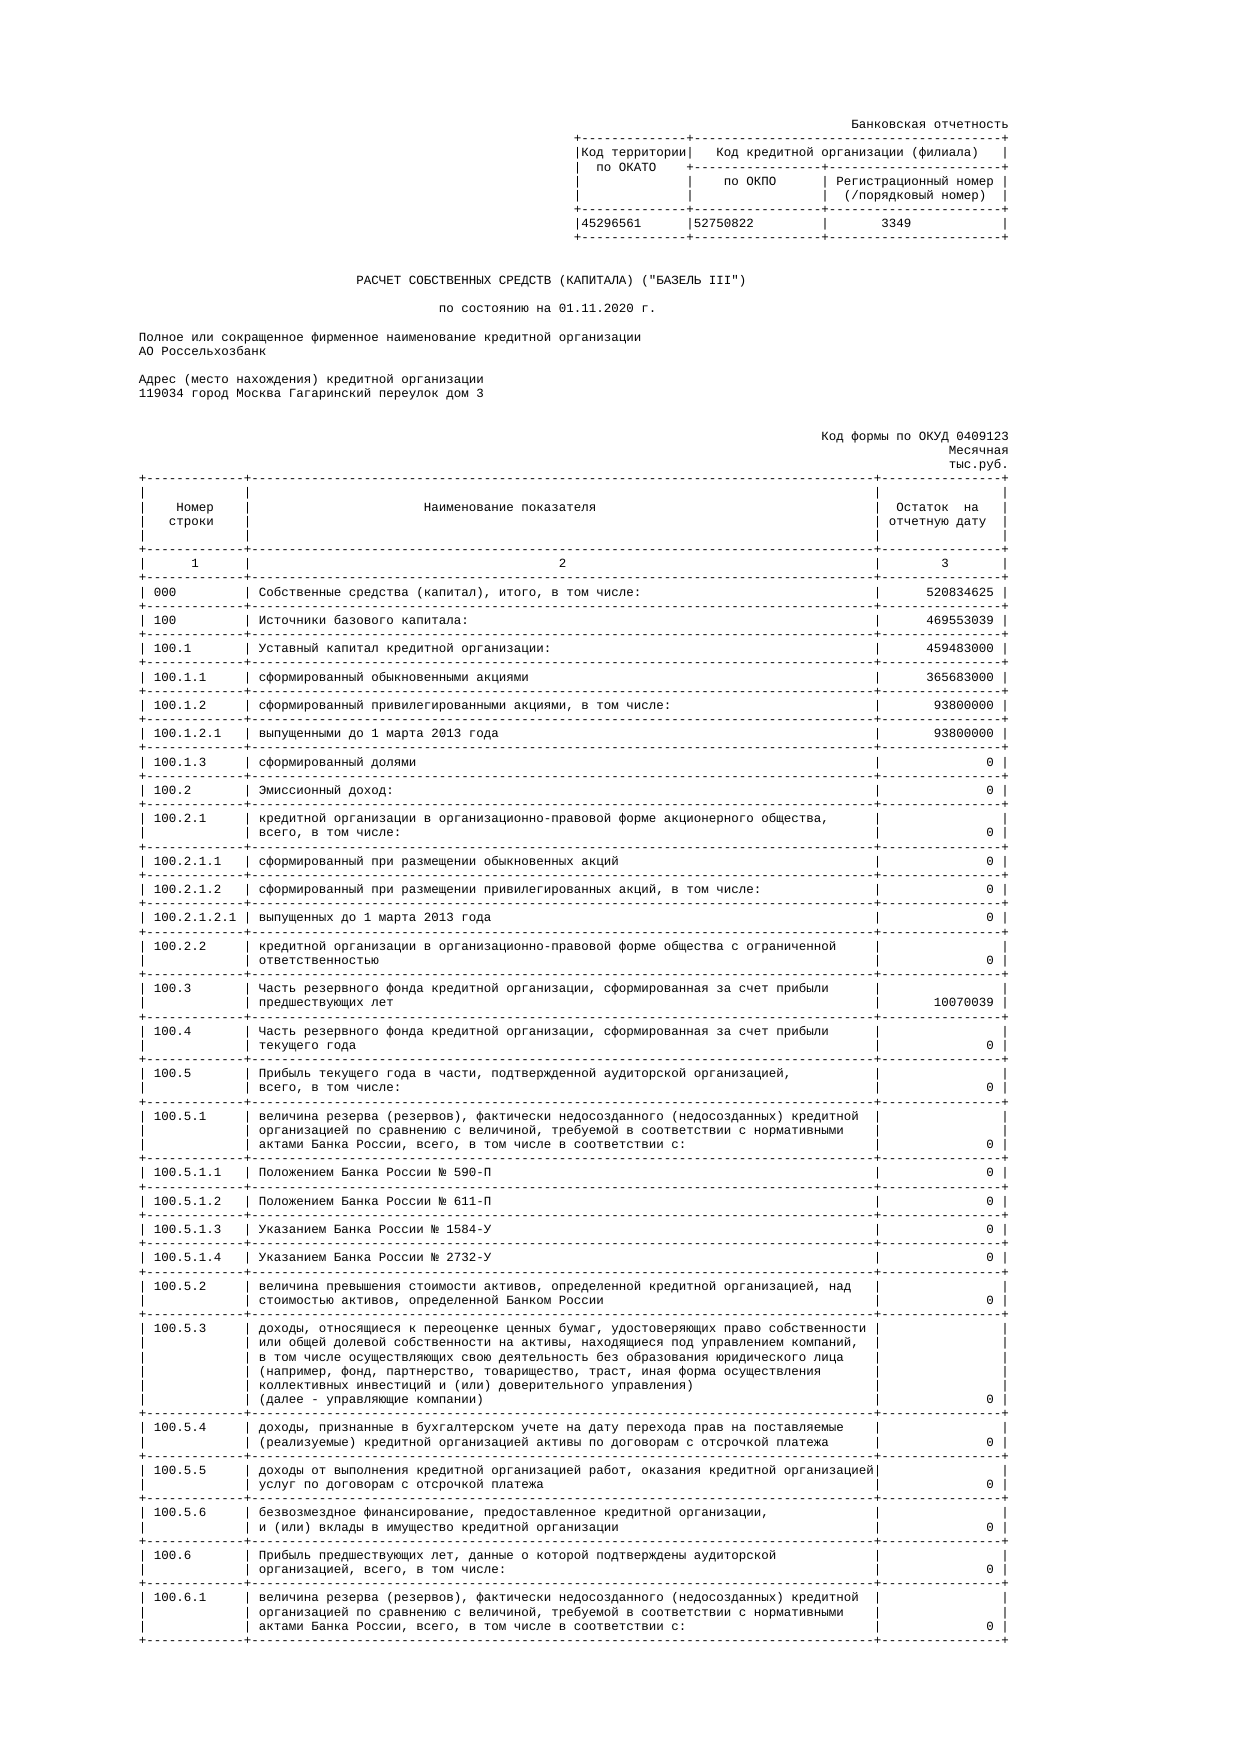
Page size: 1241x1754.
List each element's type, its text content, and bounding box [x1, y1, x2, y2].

text +-------------+-----------------------------------------------------------------------------------+----------------+ [139, 571, 1101, 586]
text | строки | | отчетную дату | [139, 515, 1101, 529]
text +-------------+-----------------------------------------------------------------------------------+----------------+ [139, 770, 1101, 784]
text | по ОКАТО +-----------------+-----------------------+ [139, 161, 1101, 175]
text | 100.5.4 | доходы, признанные в бухгалтерском учете на дату перехода прав на поставляемые | | [139, 1421, 1101, 1436]
text | | | | [139, 486, 1101, 501]
text +-------------+-----------------------------------------------------------------------------------+----------------+ [139, 543, 1101, 557]
text Адрес (место нахождения) кредитной организации [139, 373, 1101, 387]
text | 100.2.2 | кредитной организации в организационно-правовой форме общества с ограниченной | | [139, 940, 1101, 954]
text +-------------+-----------------------------------------------------------------------------------+----------------+ [139, 798, 1101, 812]
text +-------------+-----------------------------------------------------------------------------------+----------------+ [139, 685, 1101, 699]
text +-------------+-----------------------------------------------------------------------------------+----------------+ [139, 1535, 1101, 1549]
text | 100.2.1.1 | сформированный при размещении обыкновенных акций | 0 | [139, 855, 1101, 869]
text | 100.1 | Уставный капитал кредитной организации: | 459483000 | [139, 642, 1101, 656]
text +--------------+-----------------+-----------------------+ [139, 203, 1101, 217]
text Месячная [139, 444, 1101, 458]
text +-------------+-----------------------------------------------------------------------------------+----------------+ [139, 1209, 1101, 1223]
text | 100.5.3 | доходы, относящиеся к переоценке ценных бумаг, удостоверяющих право собственности | | [139, 1322, 1101, 1336]
text | | и (или) вклады в имущество кредитной организации | 0 | [139, 1521, 1101, 1535]
text +-------------+-----------------------------------------------------------------------------------+----------------+ [139, 713, 1101, 727]
text +-------------+-----------------------------------------------------------------------------------+----------------+ [139, 1181, 1101, 1195]
text +-------------+-----------------------------------------------------------------------------------+----------------+ [139, 1492, 1101, 1506]
text | | всего, в том числе: | 0 | [139, 1081, 1101, 1096]
text | | всего, в том числе: | 0 | [139, 826, 1101, 841]
text +-------------+-----------------------------------------------------------------------------------+----------------+ [139, 656, 1101, 671]
text +-------------+-----------------------------------------------------------------------------------+----------------+ [139, 1450, 1101, 1464]
text | | | | [139, 529, 1101, 543]
text тыс.руб. [139, 458, 1101, 472]
text +-------------+-----------------------------------------------------------------------------------+----------------+ [139, 1266, 1101, 1280]
text | | текущего года | 0 | [139, 1039, 1101, 1053]
text | 100.1.1 | сформированный обыкновенными акциями | 365683000 | [139, 671, 1101, 685]
text | 100.5.2 | величина превышения стоимости активов, определенной кредитной организацией, над | | [139, 1280, 1101, 1294]
text |Код территории| Код кредитной организации (филиала) | [139, 146, 1101, 161]
text | 100.3 | Часть резервного фонда кредитной организации, сформированная за счет прибыли | | [139, 982, 1101, 996]
text | 100.5.1.4 | Указанием Банка России № 2732-У | 0 | [139, 1251, 1101, 1266]
text | 000 | Собственные средства (капитал), итого, в том числе: | 520834625 | [139, 586, 1101, 600]
text +-------------+-----------------------------------------------------------------------------------+----------------+ [139, 1096, 1101, 1110]
text РАСЧЕТ СОБСТВЕHНЫХ СРЕДСТВ (КАПИТАЛА) ("БАЗЕЛЬ III") [139, 274, 1101, 288]
text +-------------+-----------------------------------------------------------------------------------+----------------+ [139, 968, 1101, 982]
text | 100.4 | Часть резервного фонда кредитной организации, сформированная за счет прибыли | | [139, 1025, 1101, 1039]
text +-------------+-----------------------------------------------------------------------------------+----------------+ [139, 628, 1101, 642]
text | 100.6.1 | величина резерва (резервов), фактически недосозданного (недосозданных) кредитной | | [139, 1591, 1101, 1606]
text +-------------+-----------------------------------------------------------------------------------+----------------+ [139, 1152, 1101, 1166]
text | | в том числе осуществляющих свою деятельность без образования юридического лица | | [139, 1351, 1101, 1365]
text | | актами Банка России, всего, в том числе в соответствии с: | 0 | [139, 1620, 1101, 1634]
text | 1 | 2 | 3 | [139, 557, 1101, 571]
text +-------------+-----------------------------------------------------------------------------------+----------------+ [139, 1053, 1101, 1067]
text | | актами Банка России, всего, в том числе в соответствии с: | 0 | [139, 1138, 1101, 1152]
text +-------------+-----------------------------------------------------------------------------------+----------------+ [139, 1308, 1101, 1322]
text | | по ОКПО | Регистрационный номер | [139, 175, 1101, 189]
text | 100 | Источники базового капитала: | 469553039 | [139, 614, 1101, 628]
text | | или общей долевой собственности на активы, находящиеся под управлением компаний, | | [139, 1336, 1101, 1351]
text Код формы по ОКУД 0409123 [139, 430, 1101, 444]
text +-------------+-----------------------------------------------------------------------------------+----------------+ [139, 926, 1101, 940]
text Банковская отчетность [139, 118, 1101, 132]
text | 100.5.1.2 | Положением Банка России № 611-П | 0 | [139, 1195, 1101, 1209]
text +-------------+-----------------------------------------------------------------------------------+----------------+ [139, 600, 1101, 614]
text | | организацией по сравнению с величиной, требуемой в соответствии с нормативными | | [139, 1606, 1101, 1620]
text | | коллективных инвестиций и (или) доверительного управления) | | [139, 1379, 1101, 1393]
text | | стоимостью активов, определенной Банком России | 0 | [139, 1294, 1101, 1308]
text | 100.5.1.1 | Положением Банка России № 590-П | 0 | [139, 1166, 1101, 1181]
text +-------------+-----------------------------------------------------------------------------------+----------------+ [139, 869, 1101, 883]
text +-------------+-----------------------------------------------------------------------------------+----------------+ [139, 1237, 1101, 1251]
text | 100.5.5 | доходы от выполнения кредитной организацией работ, оказания кредитной организацией| | [139, 1464, 1101, 1478]
text 119034 город Москва Гагаринский переулок дом 3 [139, 387, 1101, 401]
text +-------------+-----------------------------------------------------------------------------------+----------------+ [139, 841, 1101, 855]
text | | (например, фонд, партнерство, товарищество, траст, иная форма осуществления | | [139, 1365, 1101, 1379]
text | 100.5 | Прибыль текущего года в части, подтвержденной аудиторской организацией, | | [139, 1067, 1101, 1081]
text | 100.2 | Эмиссионный доход: | 0 | [139, 784, 1101, 798]
text | Номер | Наименование показателя | Остаток на | [139, 501, 1101, 515]
text | 100.1.2.1 | выпущенными до 1 марта 2013 года | 93800000 | [139, 727, 1101, 741]
text | 100.5.1 | величина резерва (резервов), фактически недосозданного (недосозданных) кредитной | | [139, 1110, 1101, 1124]
text | | предшествующих лет | 10070039 | [139, 996, 1101, 1011]
text Полное или сокращенное фирменное наименование кредитной организации [139, 331, 1101, 345]
text | | (реализуемые) кредитной организацией активы по договорам с отсрочкой платежа | 0 | [139, 1436, 1101, 1450]
text +--------------+-----------------------------------------+ [139, 132, 1101, 146]
text | 100.2.1 | кредитной организации в организационно-правовой форме акционерного общества, | | [139, 812, 1101, 826]
text +-------------+-----------------------------------------------------------------------------------+----------------+ [139, 741, 1101, 756]
text | 100.5.6 | безвозмездное финансирование, предоставленное кредитной организации, | | [139, 1506, 1101, 1521]
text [139, 1634, 1101, 1648]
text | | организацией, всего, в том числе: | 0 | [139, 1563, 1101, 1577]
text +-------------+-----------------------------------------------------------------------------------+----------------+ [139, 1011, 1101, 1025]
text | 100.2.1.2 | сформированный при размещении привилегированных акций, в том числе: | 0 | [139, 883, 1101, 897]
text | 100.2.1.2.1 | выпущенных до 1 марта 2013 года | 0 | [139, 911, 1101, 926]
text АО Россельхозбанк [139, 345, 1101, 359]
text +-------------+-----------------------------------------------------------------------------------+----------------+ [139, 472, 1101, 486]
text | | ответственностью | 0 | [139, 954, 1101, 968]
text | | (далее - управляющие компании) | 0 | [139, 1393, 1101, 1407]
text | | | (/порядковый номер) | [139, 189, 1101, 203]
text | 100.1.2 | сформированный привилегированными акциями, в том числе: | 93800000 | [139, 699, 1101, 713]
text | 100.5.1.3 | Указанием Банка России № 1584-У | 0 | [139, 1223, 1101, 1237]
text | 100.6 | Прибыль предшествующих лет, данные о которой подтверждены аудиторской | | [139, 1549, 1101, 1563]
text +-------------+-----------------------------------------------------------------------------------+----------------+ [139, 897, 1101, 911]
text | | услуг по договорам с отсрочкой платежа | 0 | [139, 1478, 1101, 1492]
text |45296561 |52750822 | 3349 | [139, 217, 1101, 231]
text | | организацией по сравнению с величиной, требуемой в соответствии с нормативными | | [139, 1124, 1101, 1138]
text +--------------+-----------------+-----------------------+ [139, 231, 1101, 246]
text +-------------+-----------------------------------------------------------------------------------+----------------+ [139, 1407, 1101, 1421]
text +-------------+-----------------------------------------------------------------------------------+----------------+ [139, 1577, 1101, 1591]
text по состоянию на 01.11.2020 г. [139, 302, 1101, 316]
text | 100.1.3 | сформированный долями | 0 | [139, 756, 1101, 770]
